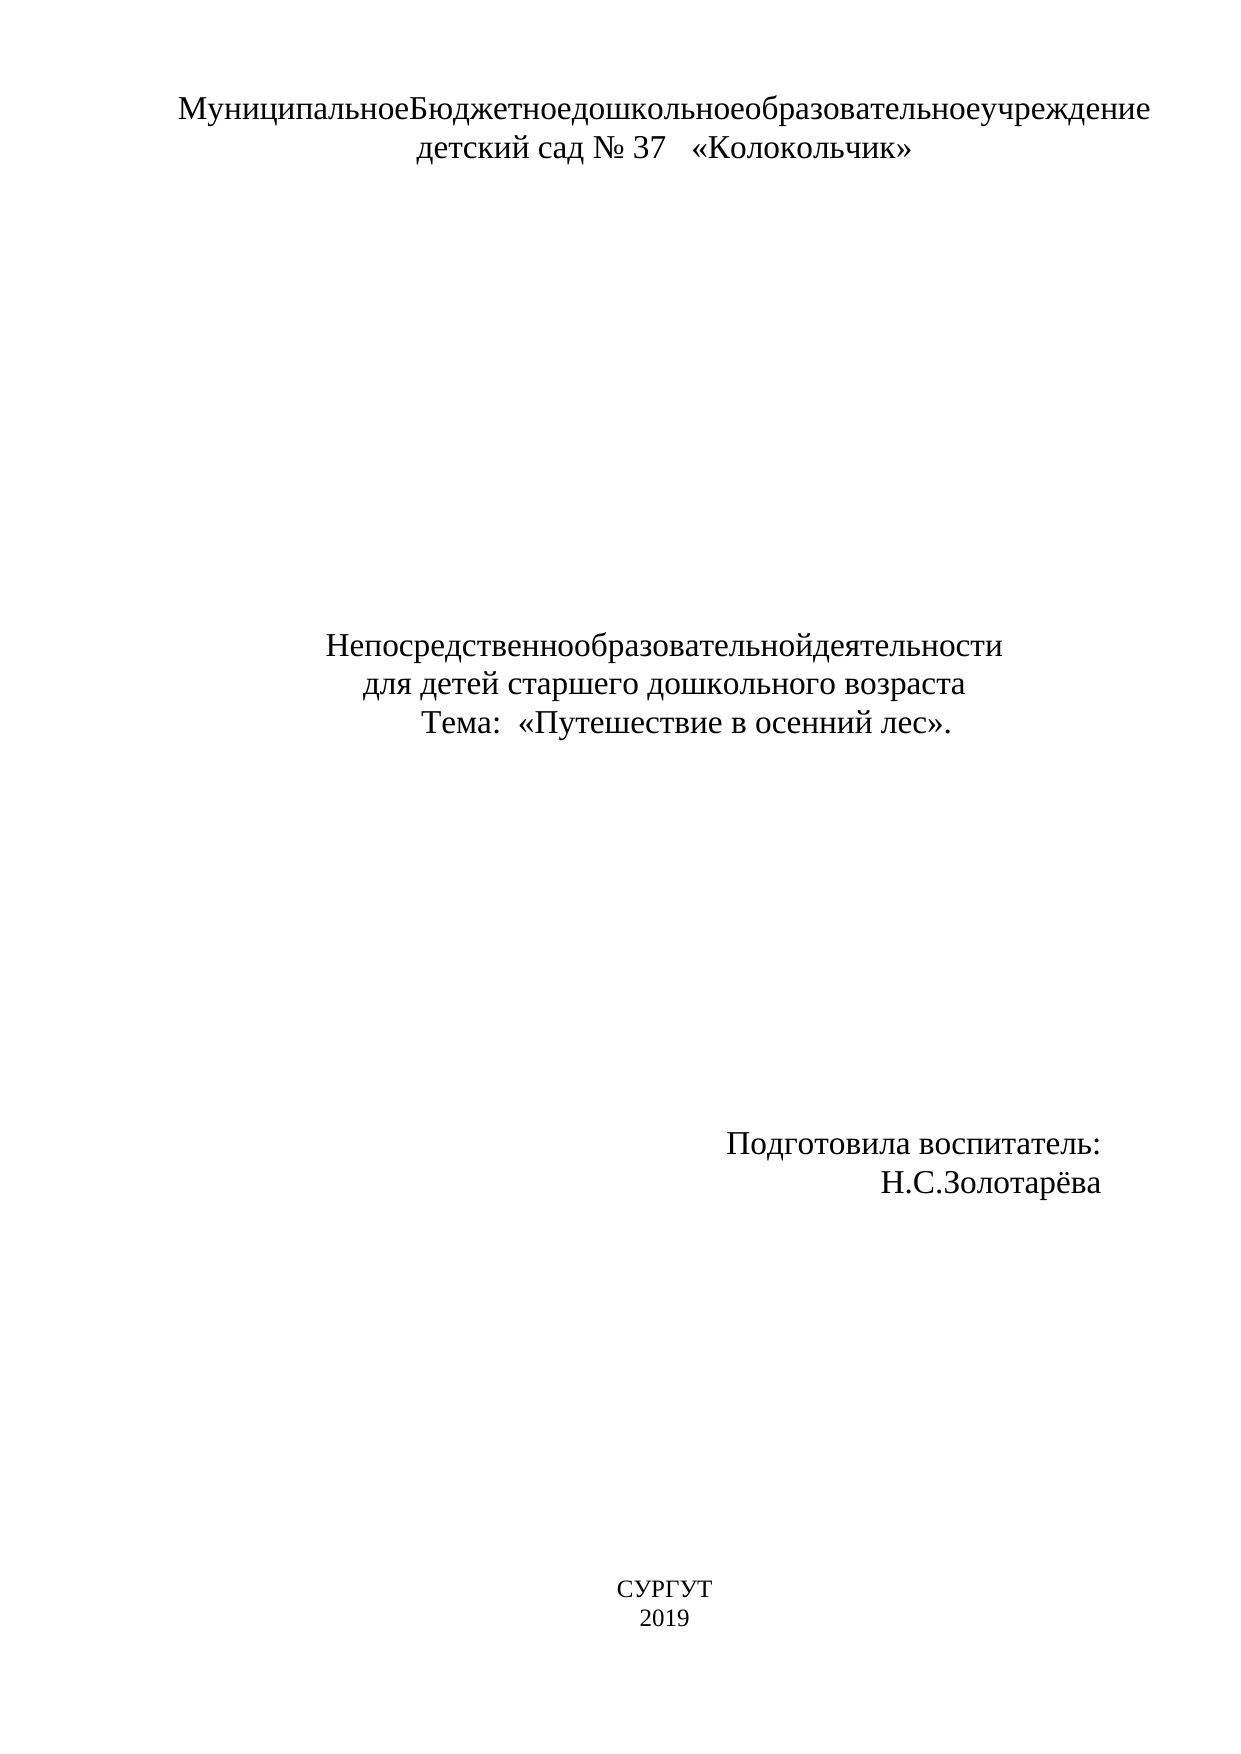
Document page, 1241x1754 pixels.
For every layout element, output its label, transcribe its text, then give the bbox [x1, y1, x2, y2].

text 2019 [177, 1603, 1152, 1632]
text Непосредственнообразовательнойдеятельности [177, 625, 1152, 664]
text Подготовила воспитатель: [177, 1124, 1101, 1162]
text для детей старшего дошкольного возраста [177, 664, 1152, 702]
text Н.С.Золотарёва [177, 1162, 1101, 1200]
text МуниципальноеБюджетноедошкольноеобразовательноеучреждениедетский сад № 37 «Колокольчик» [177, 89, 1152, 165]
text Тема: «Путешествие в осенний лес». [177, 702, 1152, 740]
text СУРГУТ [177, 1574, 1152, 1603]
